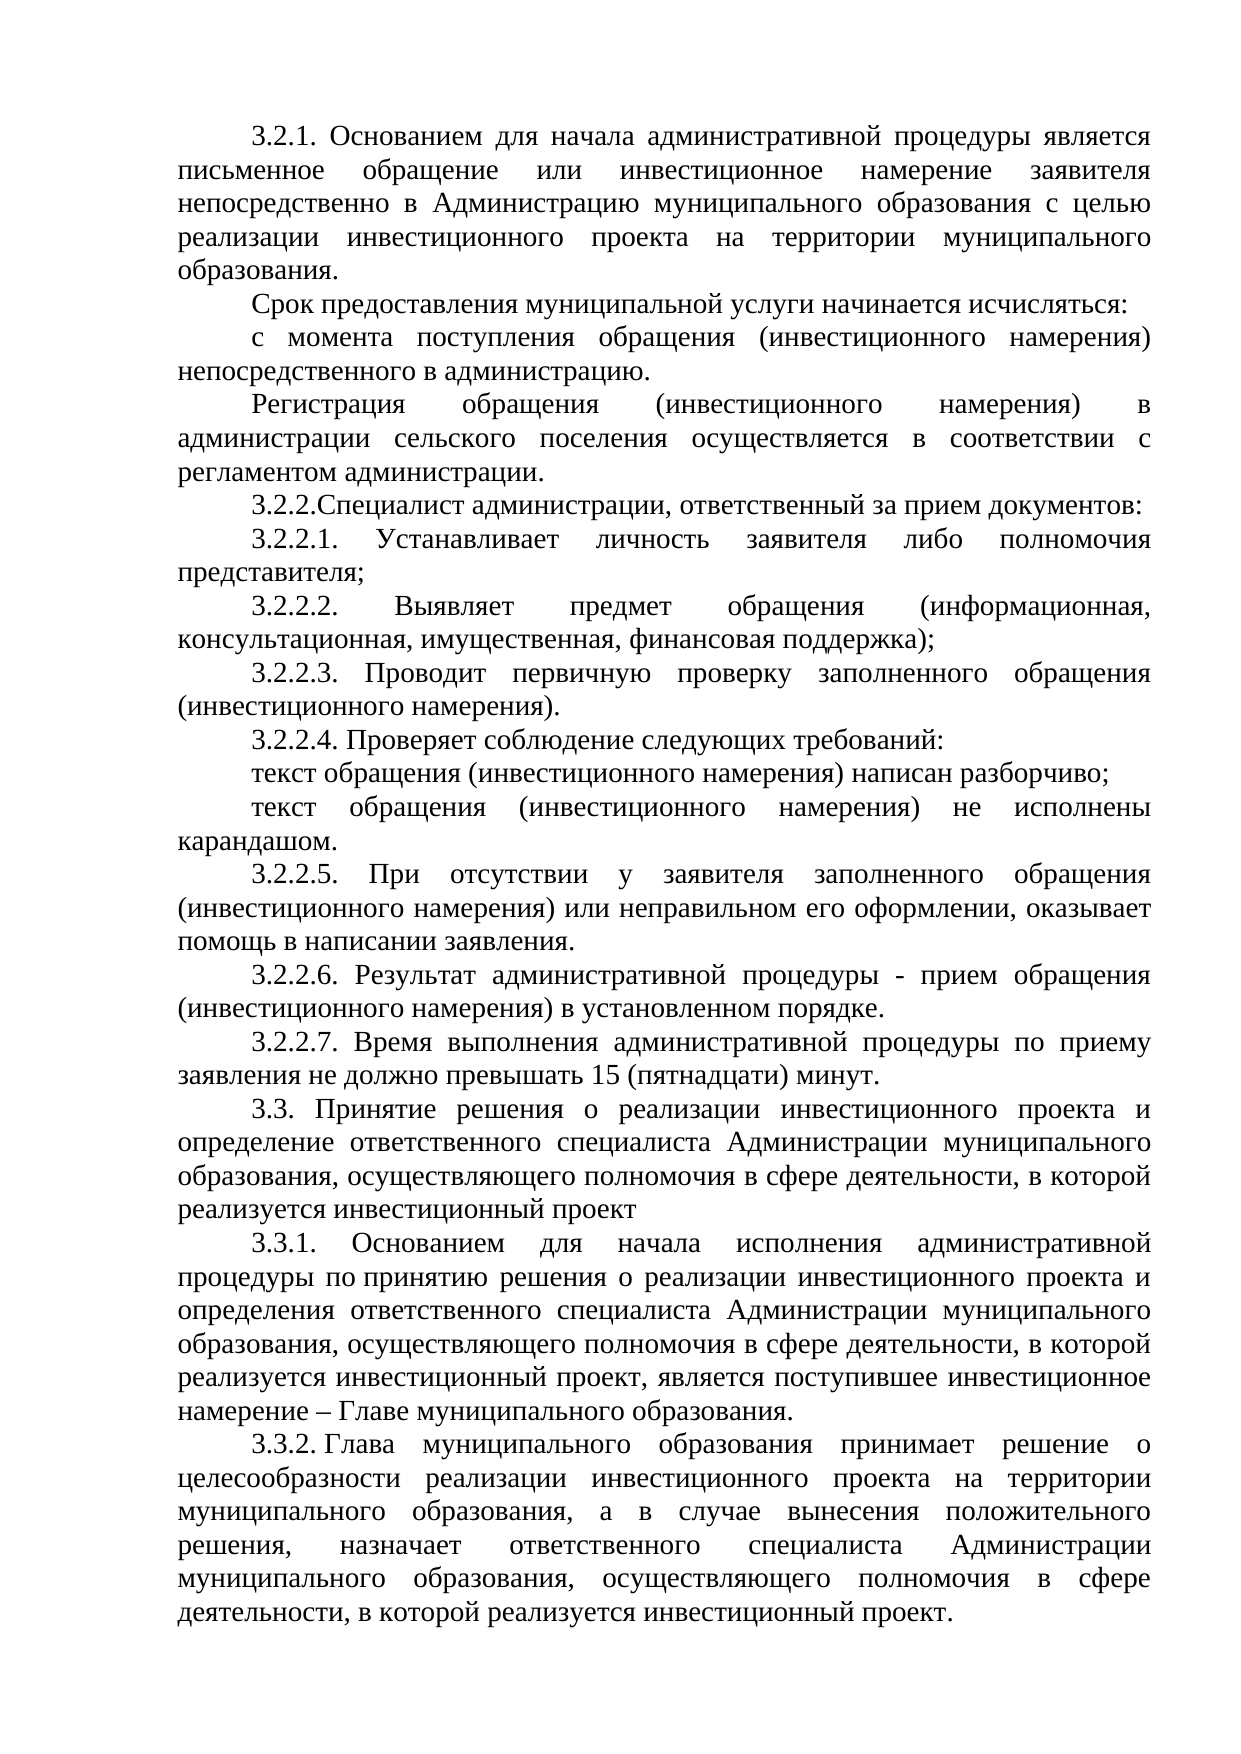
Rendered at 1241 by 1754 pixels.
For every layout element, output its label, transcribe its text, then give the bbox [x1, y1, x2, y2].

text 3.2.2.2. Выявляет предмет обращения (информационная, консультационная, имущественная, финансовая поддержка); [177, 588, 1152, 655]
text Срок предоставления муниципальной услуги начинается исчисляться: [177, 286, 1152, 319]
text 3.2.2.4. Проверяет соблюдение следующих требований: [177, 722, 1152, 756]
text 3.2.1. Основанием для начала административной процедуры является письменное обращение или инвестиционное намерение заявителя непосредственно в Администрацию муниципального образования с целью реализации инвестиционного проекта на территории муниципального образования. [177, 118, 1152, 286]
text 3.3.1. Основанием для начала исполнения административной процедуры по принятию решения о реализации инвестиционного проекта и определения ответственного специалиста Администрации муниципального образования, осуществляющего полномочия в сфере деятельности, в которой реализуется инвестиционный проект, является поступившее инвестиционное намерение – Главе муниципального образования. [177, 1225, 1152, 1426]
text 3.2.2.3. Проводит первичную проверку заполненного обращения (инвестиционного намерения). [177, 655, 1152, 722]
text текст обращения (инвестиционного намерения) не исполнены карандашом. [177, 789, 1152, 856]
text 3.2.2.7. Время выполнения административной процедуры по приему заявления не должно превышать 15 (пятнадцати) минут. [177, 1024, 1152, 1091]
text 3.3.2. Глава муниципального образования принимает решение о целесообразности реализации инвестиционного проекта на территории муниципального образования, а в случае вынесения положительного решения, назначает ответственного специалиста Администрации муниципального образования, осуществляющего полномочия в сфере деятельности, в которой реализуется инвестиционный проект. [177, 1426, 1152, 1628]
text 3.2.2.1. Устанавливает личность заявителя либо полномочия представителя; [177, 521, 1152, 588]
text 3.2.2.5. При отсутствии у заявителя заполненного обращения (инвестиционного намерения) или неправильном его оформлении, оказывает помощь в написании заявления. [177, 856, 1152, 957]
text текст обращения (инвестиционного намерения) написан разборчиво; [177, 756, 1152, 789]
text 3.3. Принятие решения о реализации инвестиционного проекта и определение ответственного специалиста Администрации муниципального образования, осуществляющего полномочия в сфере деятельности, в которой реализуется инвестиционный проект [177, 1091, 1152, 1225]
text с момента поступления обращения (инвестиционного намерения) непосредственного в администрацию. [177, 319, 1152, 387]
text 3.2.2.Специалист администрации, ответственный за прием документов: [177, 487, 1152, 521]
text 3.2.2.6. Результат административной процедуры - прием обращения (инвестиционного намерения) в установленном порядке. [177, 957, 1152, 1024]
text Регистрация обращения (инвестиционного намерения) в администрации сельского поселения осуществляется в соответствии с регламентом администрации. [177, 387, 1152, 487]
